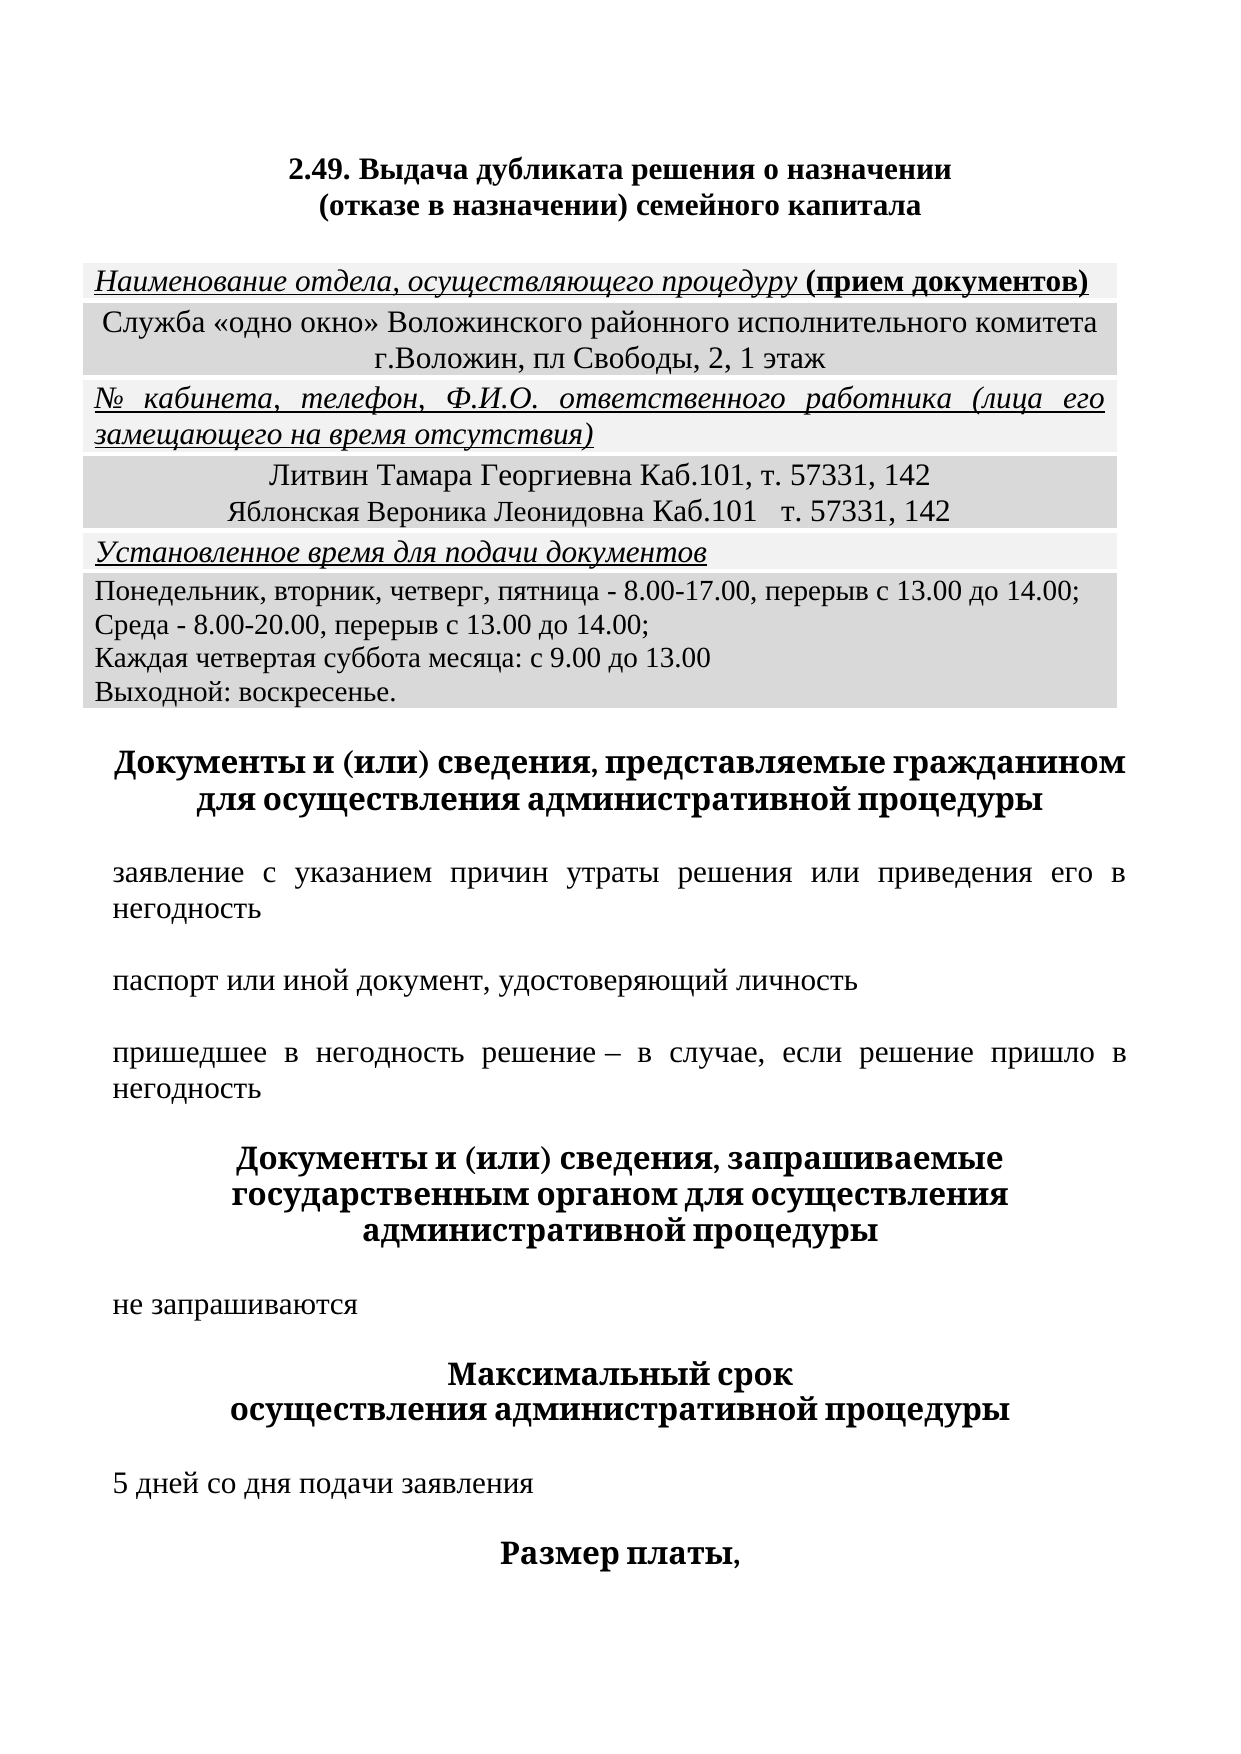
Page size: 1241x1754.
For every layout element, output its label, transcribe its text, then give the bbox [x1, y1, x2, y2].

text заявление с указанием причин утраты решения или приведения его в негодность [112, 854, 1128, 926]
text (отказе в назначении) семейного капитала [112, 186, 1128, 222]
table_cell Понедельник, вторник, четверг, пятница - 8.00-17.00, перерыв с 13.00 до 14.00; Среда - 8.00-20.00, перерыв с 13.00 до 14.00; Каждая четвертая суббота месяца: с 9.00 до 13.00 Выходной: воскресенье. [83, 573, 1117, 708]
text 5 дней со дня подачи заявления [112, 1464, 1128, 1501]
text не запрашиваются [112, 1285, 1128, 1321]
text 2.49. Выдача дубликата решения о назначении [112, 150, 1128, 186]
text осуществления административной процедуры [112, 1393, 1128, 1429]
table_cell Литвин Тамара Георгиевна Каб.101, т. 57331, 142 Яблонская Вероника Леонидовна Каб.101 т. 57331, 142 [83, 456, 1117, 528]
table_cell № кабинета, телефон, Ф.И.О. ответственного работника (лица его замещающего на время отсутствия) [83, 380, 1117, 452]
text пришедшее в негодность решение – в случае, если решение пришло в негодность [112, 1033, 1128, 1105]
table_cell Установленное время для подачи документов [83, 533, 1117, 569]
text Документы и (или) сведения, представляемые гражданином для осуществления административной процедуры [112, 746, 1128, 818]
table_cell Служба «одно окно» Воложинского районного исполнительного комитета г.Воложин, пл Свободы, 2, 1 этаж [83, 303, 1117, 375]
text паспорт или иной документ, удостоверяющий личность [112, 961, 1128, 997]
text Размер платы, [112, 1536, 1128, 1572]
text Максимальный срок [112, 1357, 1128, 1393]
table_header Наименование отдела, осуществляющего процедуру (прием документов) [83, 263, 1117, 298]
text Документы и (или) сведения, запрашиваемые государственным органом для осуществления административной процедуры [112, 1141, 1128, 1249]
